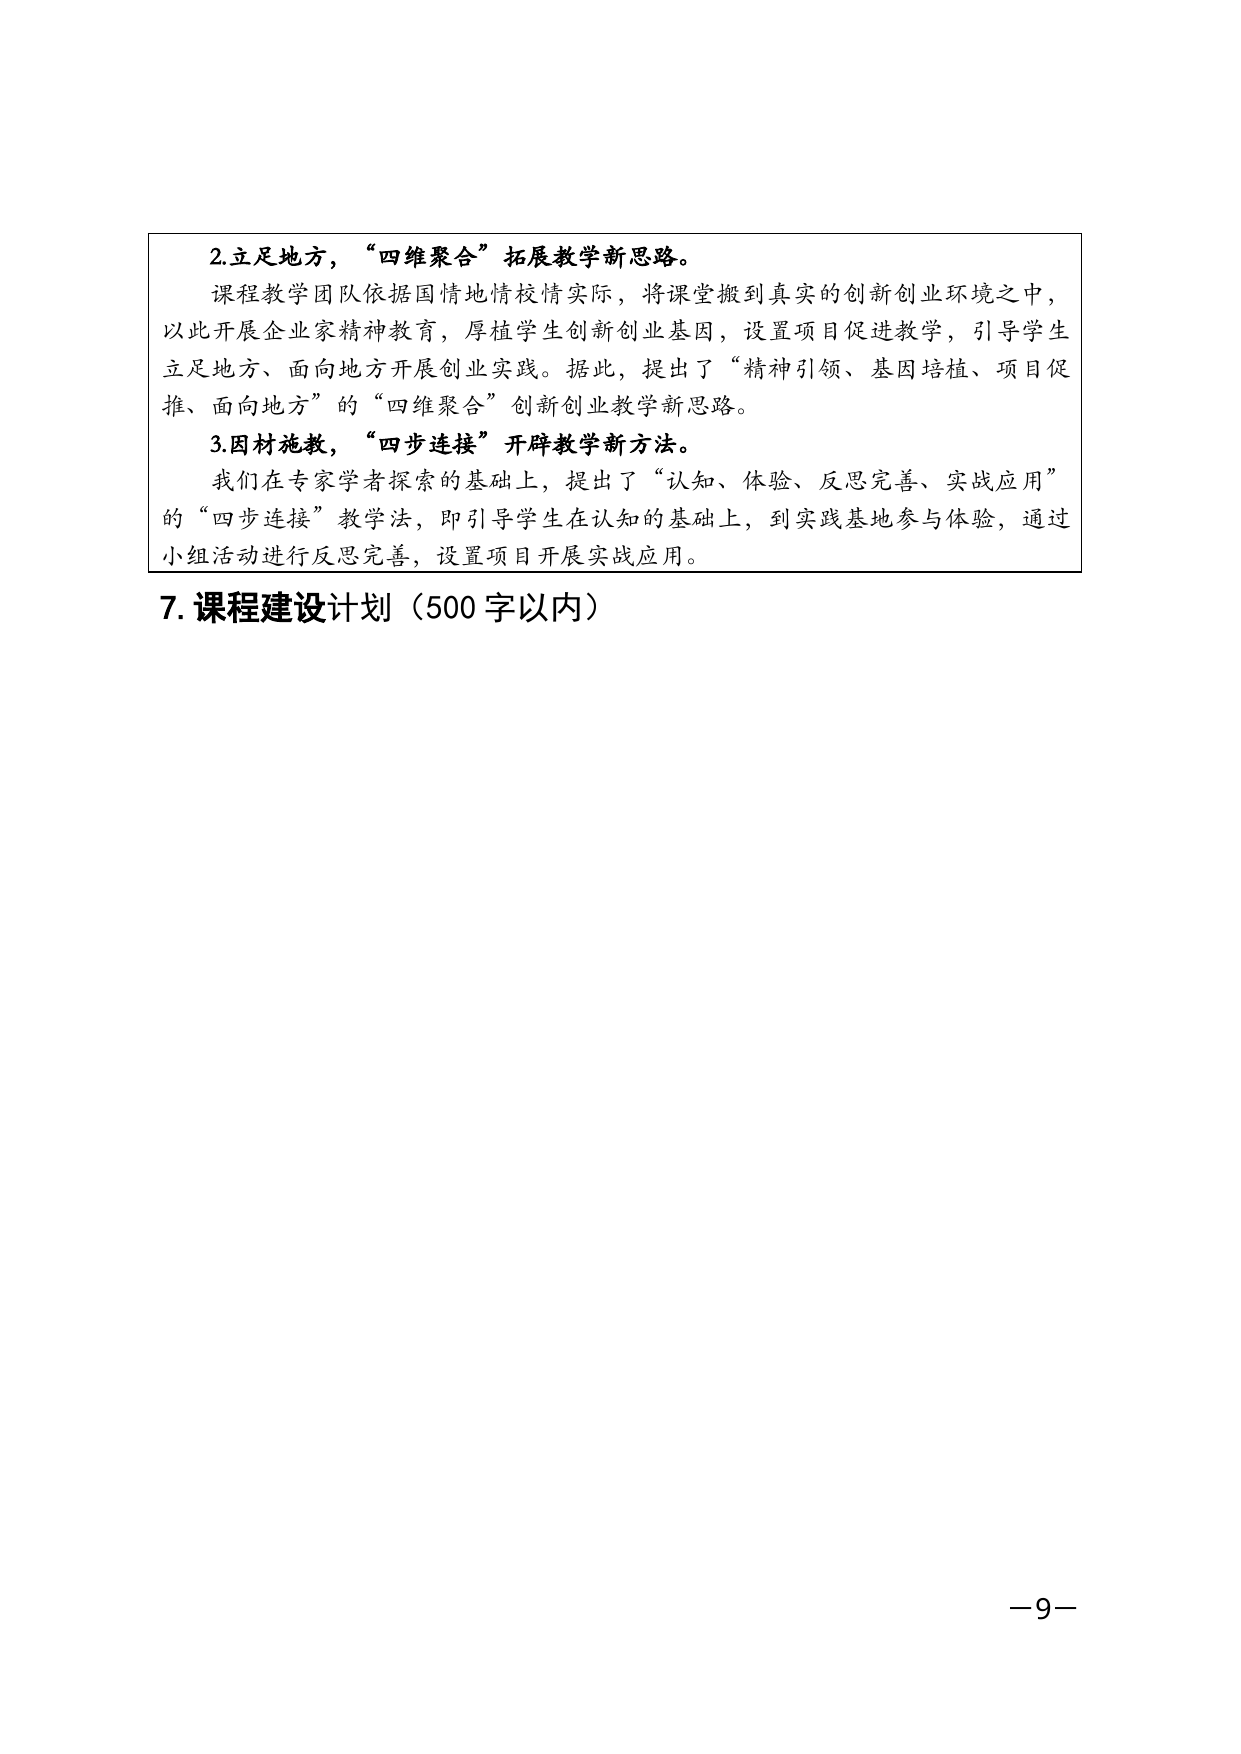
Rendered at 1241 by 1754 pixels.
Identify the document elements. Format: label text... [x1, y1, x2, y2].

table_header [149, 234, 1081, 571]
text 7.课程建设计划（500字以内） [159, 573, 1081, 637]
